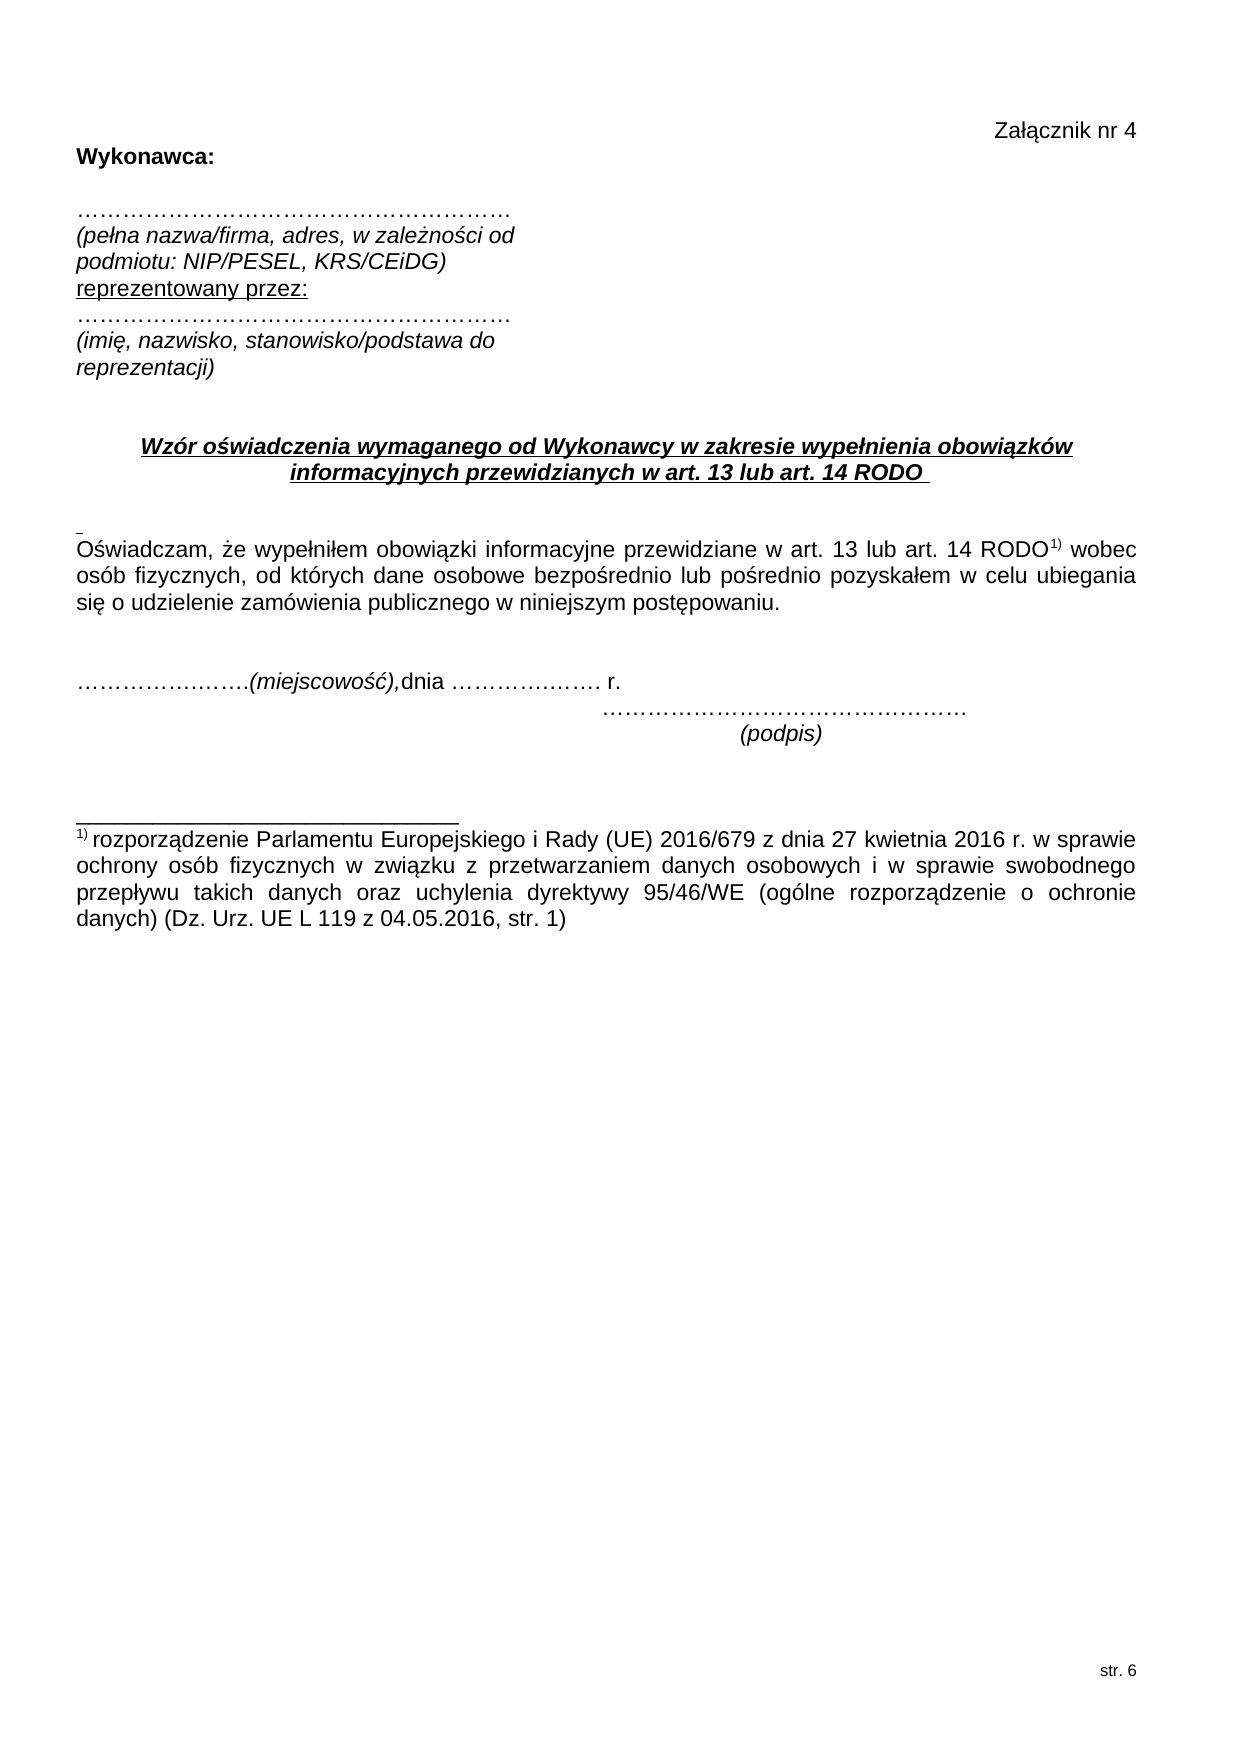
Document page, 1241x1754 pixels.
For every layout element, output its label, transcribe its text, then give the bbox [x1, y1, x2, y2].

text (imię, nazwisko, stanowisko/podstawa do reprezentacji) [76, 327, 517, 380]
text ………………………………………… [76, 694, 1137, 720]
text 1) rozporządzenie Parlamentu Europejskiego i Rady (UE) 2016/679 z dnia 27 kwietnia 2016 r. w sprawie ochrony osób fizycznych w związku z przetwarzaniem danych osobowych i w sprawie swobodnego przepływu takich danych oraz uchylenia dyrektywy 95/46/WE (ogólne rozporządzenie o ochronie danych) (Dz. Urz. UE L 119 z 04.05.2016, str. 1) [76, 826, 1137, 931]
text Wykonawca: [76, 143, 1137, 169]
text Załącznik nr 4 [76, 117, 1137, 143]
text (pełna nazwa/firma, adres, w zależności od podmiotu: NIP/PESEL, KRS/CEiDG) [76, 222, 517, 275]
text ………………………………………………… [76, 301, 516, 327]
text Oświadczam, że wypełniłem obowiązki informacyjne przewidziane w art. 13 lub art. 14 RODO1) wobec osób fizycznych, od których dane osobowe bezpośrednio lub pośrednio pozyskałem w celu ubiegania się o udzielenie zamówienia publicznego w niniejszym postępowaniu. [76, 536, 1137, 615]
text reprezentowany przez: [76, 275, 1137, 301]
text ………………………………………………… [76, 196, 516, 222]
text Wzór oświadczenia wymaganego od Wykonawcy w zakresie wypełnienia obowiązków informacyjnych przewidzianych w art. 13 lub art. 14 RODO [76, 433, 1137, 486]
text ______________________________ [76, 799, 1137, 826]
text …………….…….(miejscowość),dnia ………….……. r. [76, 668, 1137, 694]
text (podpis) [666, 720, 1137, 747]
